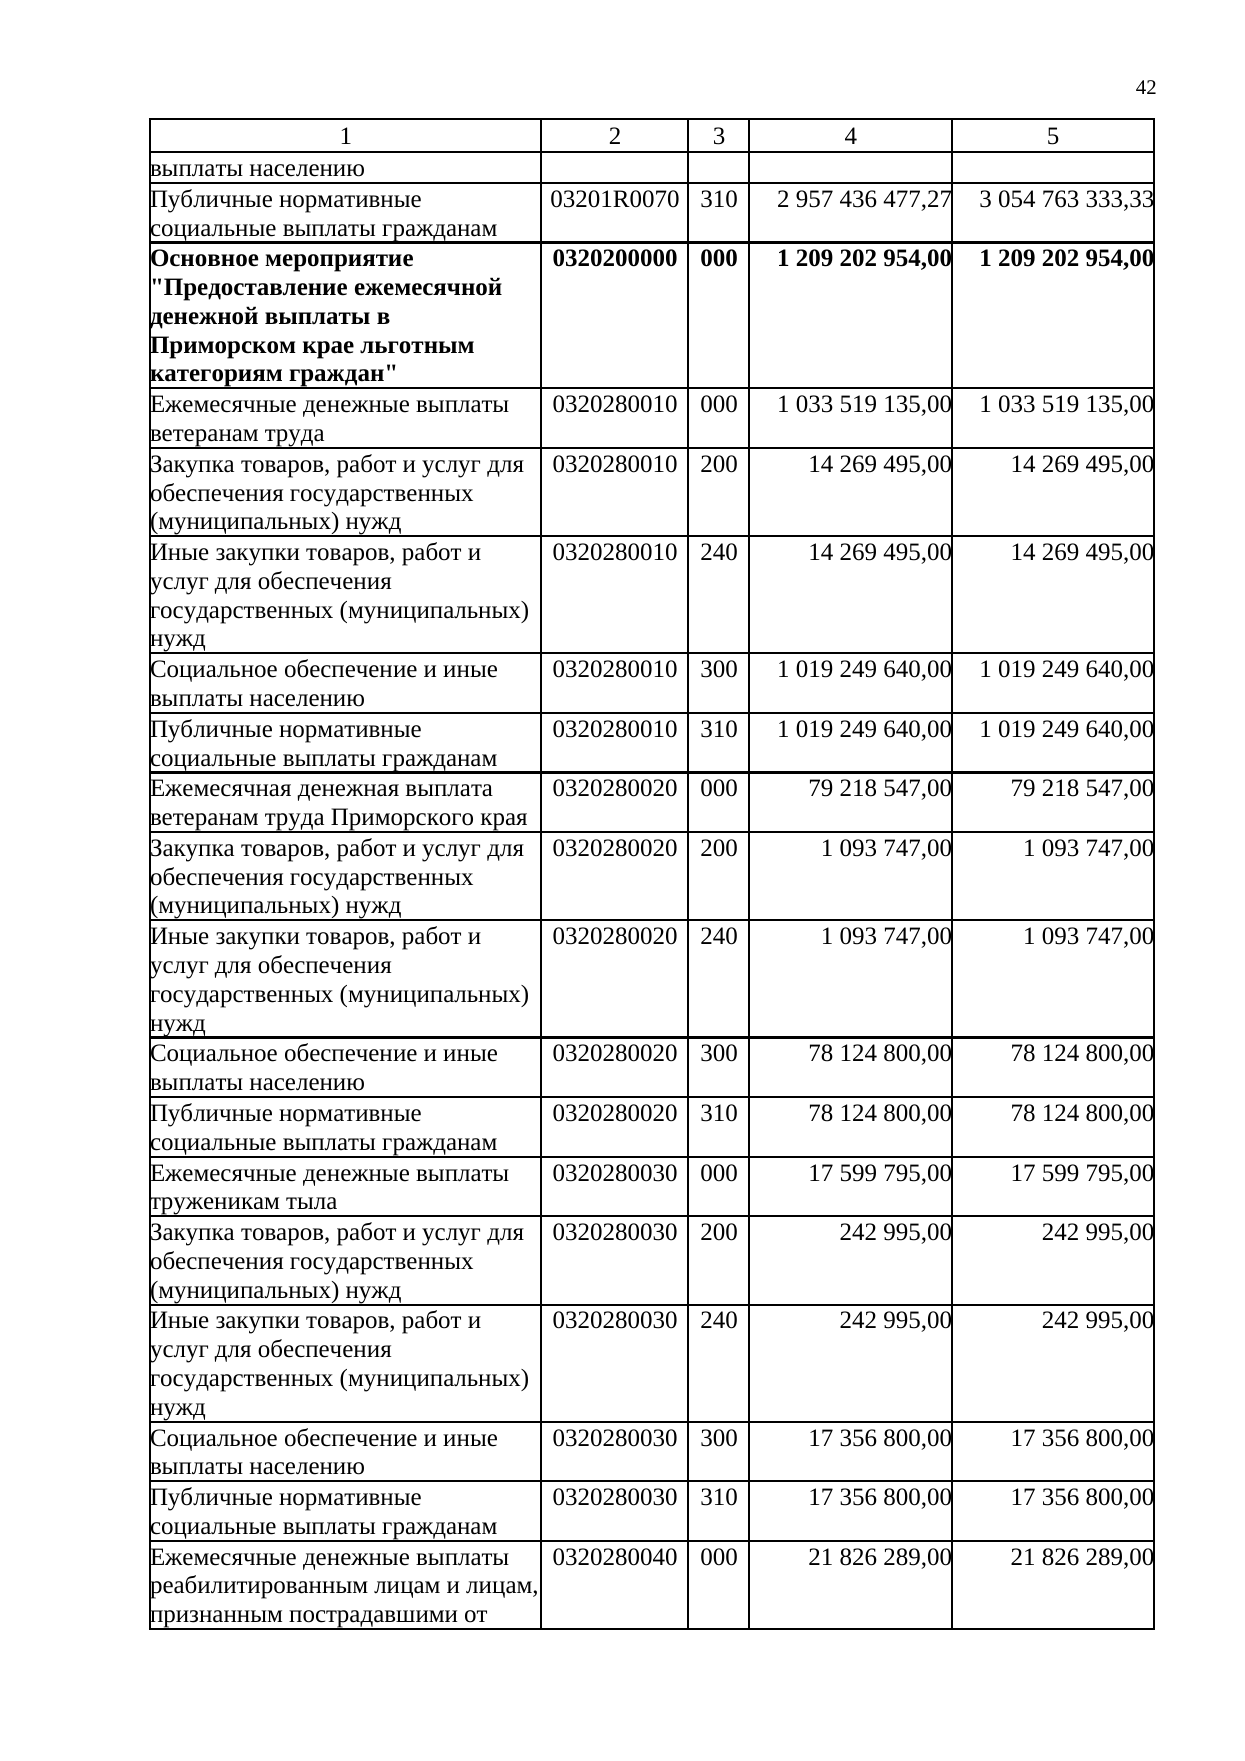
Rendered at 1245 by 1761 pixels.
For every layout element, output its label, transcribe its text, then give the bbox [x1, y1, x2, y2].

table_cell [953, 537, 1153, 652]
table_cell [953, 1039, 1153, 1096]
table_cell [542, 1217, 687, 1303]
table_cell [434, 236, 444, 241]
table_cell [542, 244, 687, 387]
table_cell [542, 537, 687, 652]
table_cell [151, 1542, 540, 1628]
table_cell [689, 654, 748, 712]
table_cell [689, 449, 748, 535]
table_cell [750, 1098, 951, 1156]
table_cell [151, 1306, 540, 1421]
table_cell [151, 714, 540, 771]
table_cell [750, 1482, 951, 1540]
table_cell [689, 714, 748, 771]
table_header 5 [953, 120, 1153, 151]
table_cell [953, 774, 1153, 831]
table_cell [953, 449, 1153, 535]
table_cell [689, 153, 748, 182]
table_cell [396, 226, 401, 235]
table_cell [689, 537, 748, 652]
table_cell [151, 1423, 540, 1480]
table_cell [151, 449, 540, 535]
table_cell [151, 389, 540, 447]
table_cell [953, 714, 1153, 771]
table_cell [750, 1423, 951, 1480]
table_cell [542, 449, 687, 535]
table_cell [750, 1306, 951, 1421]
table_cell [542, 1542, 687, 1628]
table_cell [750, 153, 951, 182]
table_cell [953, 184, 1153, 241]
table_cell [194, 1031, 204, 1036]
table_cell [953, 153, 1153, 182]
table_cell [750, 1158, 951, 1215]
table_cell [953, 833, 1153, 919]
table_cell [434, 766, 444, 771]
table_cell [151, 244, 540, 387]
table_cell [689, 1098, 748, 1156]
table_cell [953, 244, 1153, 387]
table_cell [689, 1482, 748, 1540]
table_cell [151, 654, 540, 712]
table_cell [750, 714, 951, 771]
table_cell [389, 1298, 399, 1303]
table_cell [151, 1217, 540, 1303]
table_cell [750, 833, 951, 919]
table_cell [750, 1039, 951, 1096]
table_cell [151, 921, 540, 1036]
table_header 2 [542, 120, 687, 151]
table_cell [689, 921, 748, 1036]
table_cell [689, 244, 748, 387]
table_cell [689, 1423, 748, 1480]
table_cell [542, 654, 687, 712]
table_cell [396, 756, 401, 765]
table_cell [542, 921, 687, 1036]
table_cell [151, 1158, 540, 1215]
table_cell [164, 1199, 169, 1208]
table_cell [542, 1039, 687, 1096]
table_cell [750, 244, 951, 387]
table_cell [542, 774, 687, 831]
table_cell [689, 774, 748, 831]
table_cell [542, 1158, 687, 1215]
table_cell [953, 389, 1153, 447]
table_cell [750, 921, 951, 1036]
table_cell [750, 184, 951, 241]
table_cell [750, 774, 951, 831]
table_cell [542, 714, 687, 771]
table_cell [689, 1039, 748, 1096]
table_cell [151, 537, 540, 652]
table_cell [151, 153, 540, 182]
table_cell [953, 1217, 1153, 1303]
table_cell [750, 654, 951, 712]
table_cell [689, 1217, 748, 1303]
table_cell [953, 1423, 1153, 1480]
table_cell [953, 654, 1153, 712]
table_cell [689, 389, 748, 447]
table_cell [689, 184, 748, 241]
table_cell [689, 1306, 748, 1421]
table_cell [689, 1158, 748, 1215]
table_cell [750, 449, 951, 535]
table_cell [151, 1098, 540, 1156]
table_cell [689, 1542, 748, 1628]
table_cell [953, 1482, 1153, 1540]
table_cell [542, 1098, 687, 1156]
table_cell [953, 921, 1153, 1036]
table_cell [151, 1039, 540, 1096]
table_header 3 [689, 120, 748, 151]
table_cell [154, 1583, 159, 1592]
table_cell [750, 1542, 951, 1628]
table_header 4 [750, 120, 951, 151]
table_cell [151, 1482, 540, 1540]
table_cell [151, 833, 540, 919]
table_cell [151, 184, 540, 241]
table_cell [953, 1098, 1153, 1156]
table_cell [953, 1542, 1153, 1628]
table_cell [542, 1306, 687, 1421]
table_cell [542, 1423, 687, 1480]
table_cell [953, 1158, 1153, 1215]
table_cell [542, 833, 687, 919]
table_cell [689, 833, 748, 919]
table_header 1 [151, 120, 540, 151]
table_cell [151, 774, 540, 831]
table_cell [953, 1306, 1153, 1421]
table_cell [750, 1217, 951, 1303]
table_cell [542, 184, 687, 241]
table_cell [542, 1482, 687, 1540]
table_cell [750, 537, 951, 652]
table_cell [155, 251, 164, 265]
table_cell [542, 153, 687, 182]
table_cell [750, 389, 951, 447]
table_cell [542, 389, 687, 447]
